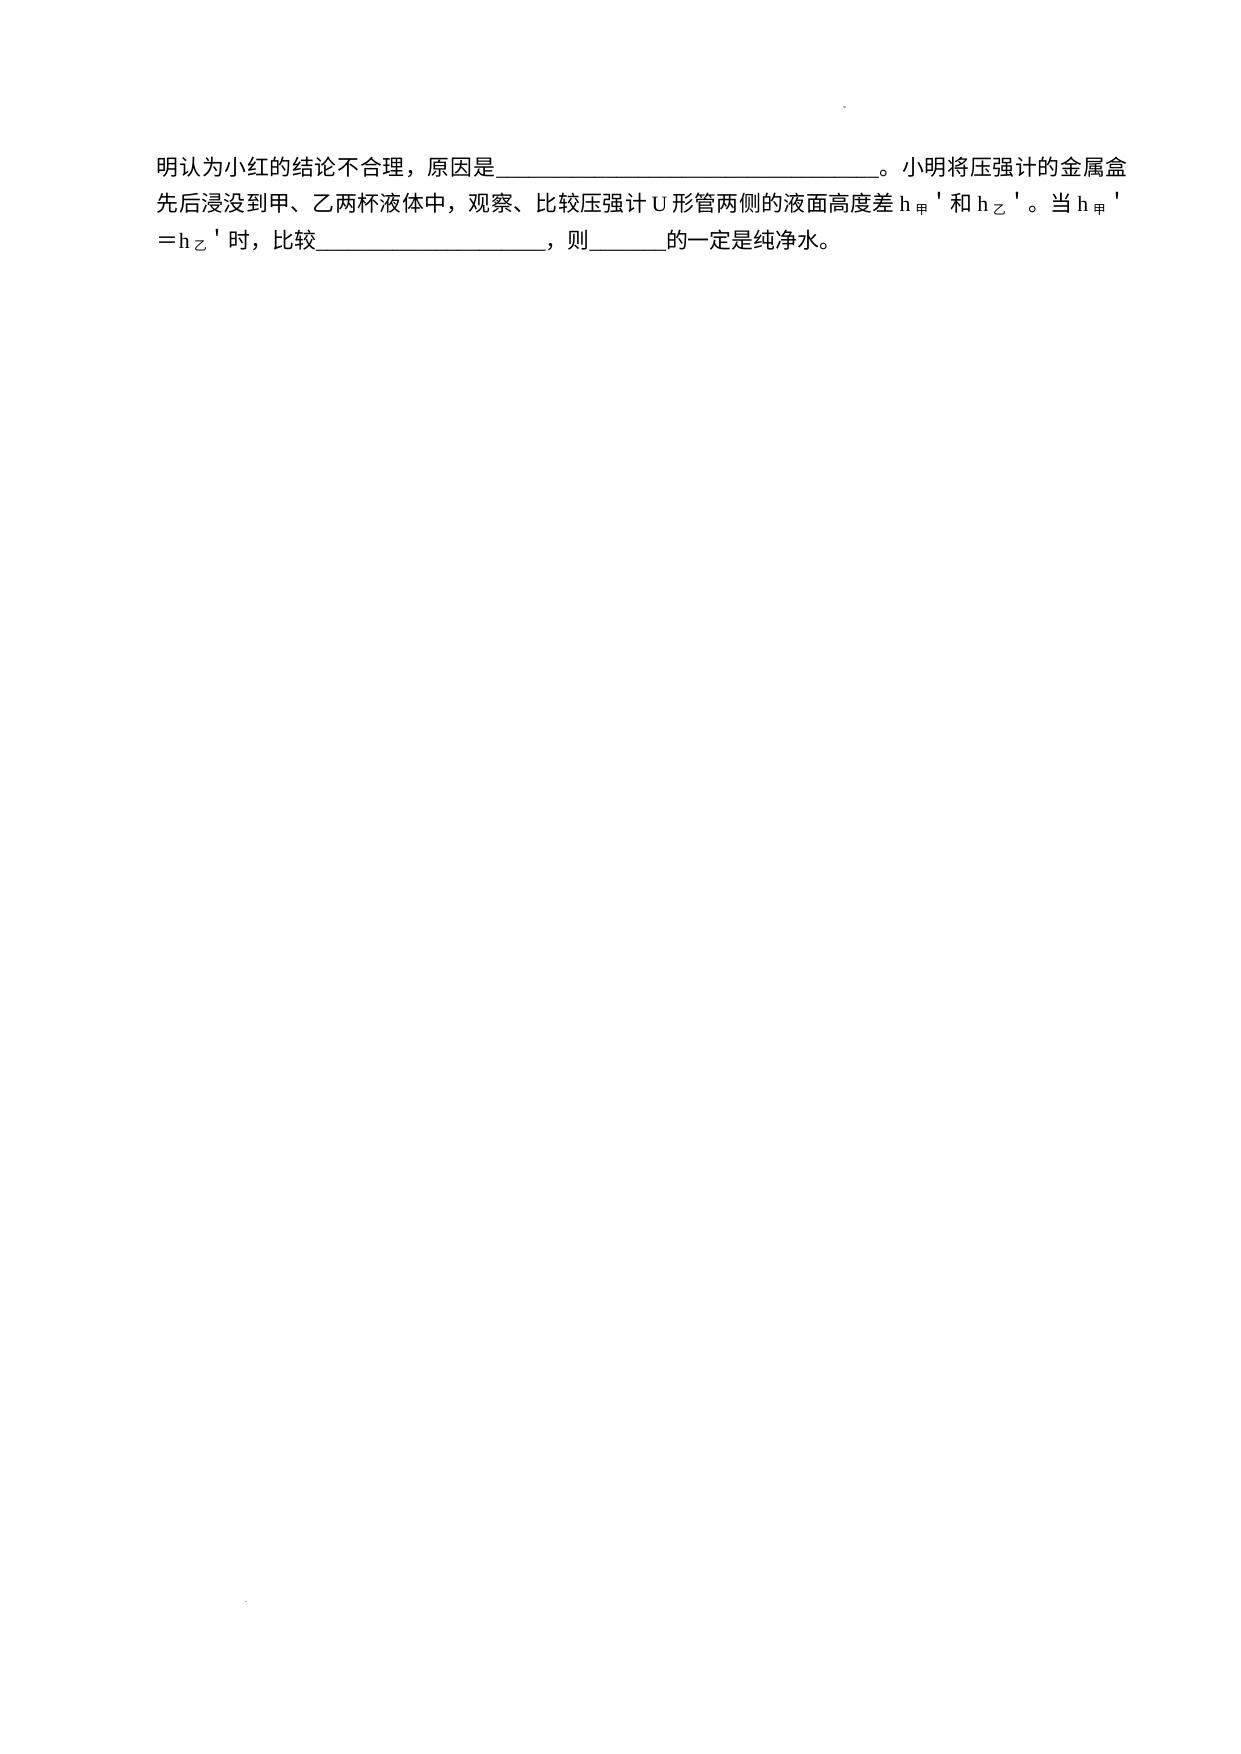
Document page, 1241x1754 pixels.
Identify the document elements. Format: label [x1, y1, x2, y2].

text [112, 150, 1128, 254]
